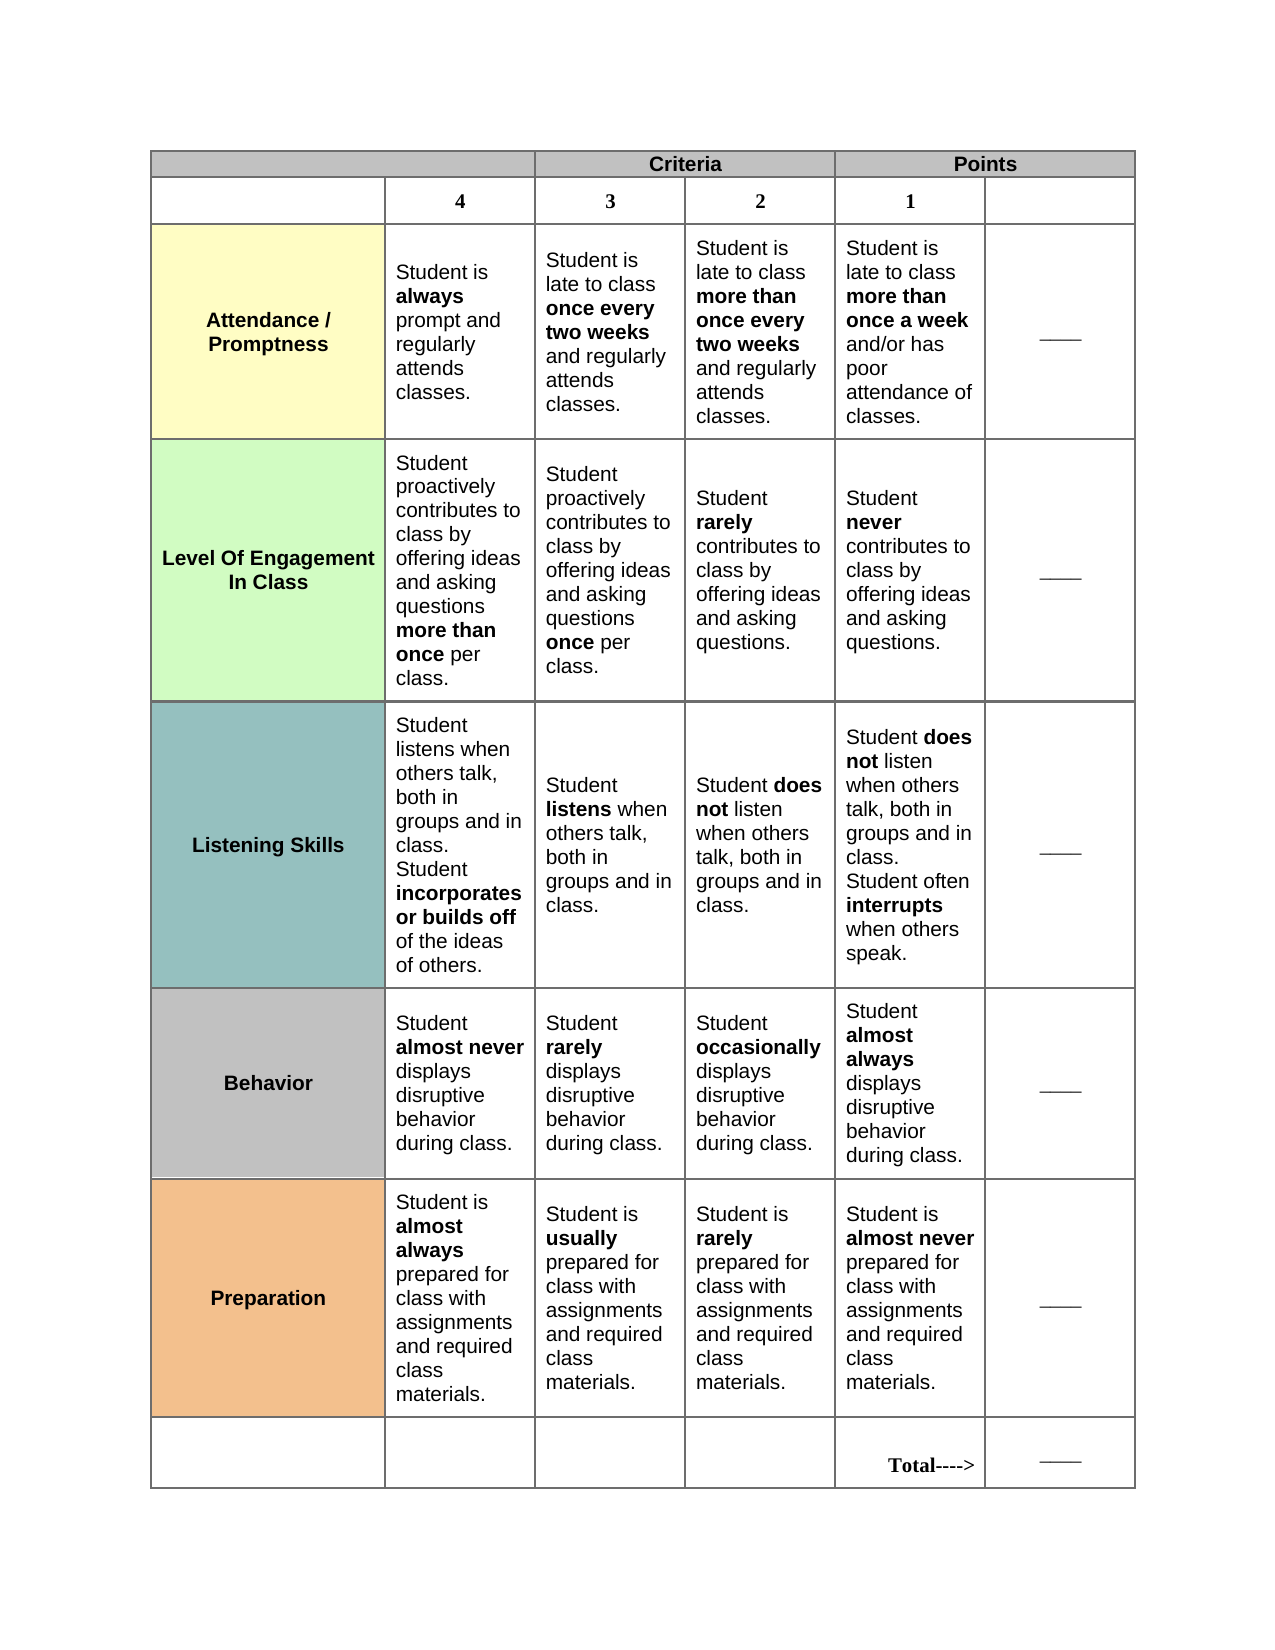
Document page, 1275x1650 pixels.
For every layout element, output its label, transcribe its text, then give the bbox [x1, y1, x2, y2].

table_header Points [836, 152, 1134, 176]
table_cell Preparation [152, 1180, 384, 1416]
table_cell ____ [986, 703, 1134, 987]
table_cell [152, 178, 384, 223]
table_cell ____ [986, 1418, 1134, 1487]
table_cell Student almost always displays disruptive behavior during class. [836, 989, 984, 1177]
table_cell Student rarely displays disruptive behavior during class. [536, 989, 684, 1177]
table_cell Student does not listen when others talk, both in groups and in class. Student often interrupts when others speak. [836, 703, 984, 987]
table_cell Student rarely contributes to class by offering ideas and asking questions. [686, 440, 834, 700]
table_cell [686, 1418, 834, 1487]
table_cell Student is almost always prepared for class with assignments and required class materials. [386, 1180, 534, 1416]
table_header [152, 152, 534, 176]
table_cell Student is always prompt and regularly attends classes. [386, 225, 534, 438]
table_cell [986, 178, 1134, 223]
table_cell Student almost never displays disruptive behavior during class. [386, 989, 534, 1177]
table_cell [536, 1418, 684, 1487]
table_cell ____ [986, 1180, 1134, 1416]
table_cell ____ [986, 989, 1134, 1177]
table_cell ____ [986, 225, 1134, 438]
table_cell [152, 1418, 384, 1487]
table_cell Student proactively contributes to class by offering ideas and asking questions more than once per class. [386, 440, 534, 700]
table_cell Level Of Engagement In Class [152, 440, 384, 700]
table_cell Total----> [836, 1418, 984, 1487]
table_cell ____ [986, 440, 1134, 700]
table_cell Listening Skills [152, 703, 384, 987]
table_cell Student is late to class more than once a week and/or has poor attendance of classes. [836, 225, 984, 438]
table_cell Student is rarely prepared for class with assignments and required class materials. [686, 1180, 834, 1416]
table_cell Student never contributes to class by offering ideas and asking questions. [836, 440, 984, 700]
table_cell Student occasionally displays disruptive behavior during class. [686, 989, 834, 1177]
table_cell Student is almost never prepared for class with assignments and required class materials. [836, 1180, 984, 1416]
table_cell [386, 1418, 534, 1487]
table_cell Student listens when others talk, both in groups and in class. [536, 703, 684, 987]
table_cell 4 [386, 178, 534, 223]
table_cell Attendance / Promptness [152, 225, 384, 438]
table_cell Student listens when others talk, both in groups and in class. Student incorporates or builds off of the ideas of others. [386, 703, 534, 987]
table_cell 2 [686, 178, 834, 223]
table_header Criteria [536, 152, 834, 176]
table_cell Student is late to class more than once every two weeks and regularly attends classes. [686, 225, 834, 438]
table_cell Student does not listen when others talk, both in groups and in class. [686, 703, 834, 987]
table_cell 1 [836, 178, 984, 223]
table_cell Student is late to class once every two weeks and regularly attends classes. [536, 225, 684, 438]
table_cell Student proactively contributes to class by offering ideas and asking questions once per class. [536, 440, 684, 700]
table_cell Behavior [152, 989, 384, 1177]
table_cell 3 [536, 178, 684, 223]
table_cell Student is usually prepared for class with assignments and required class materials. [536, 1180, 684, 1416]
